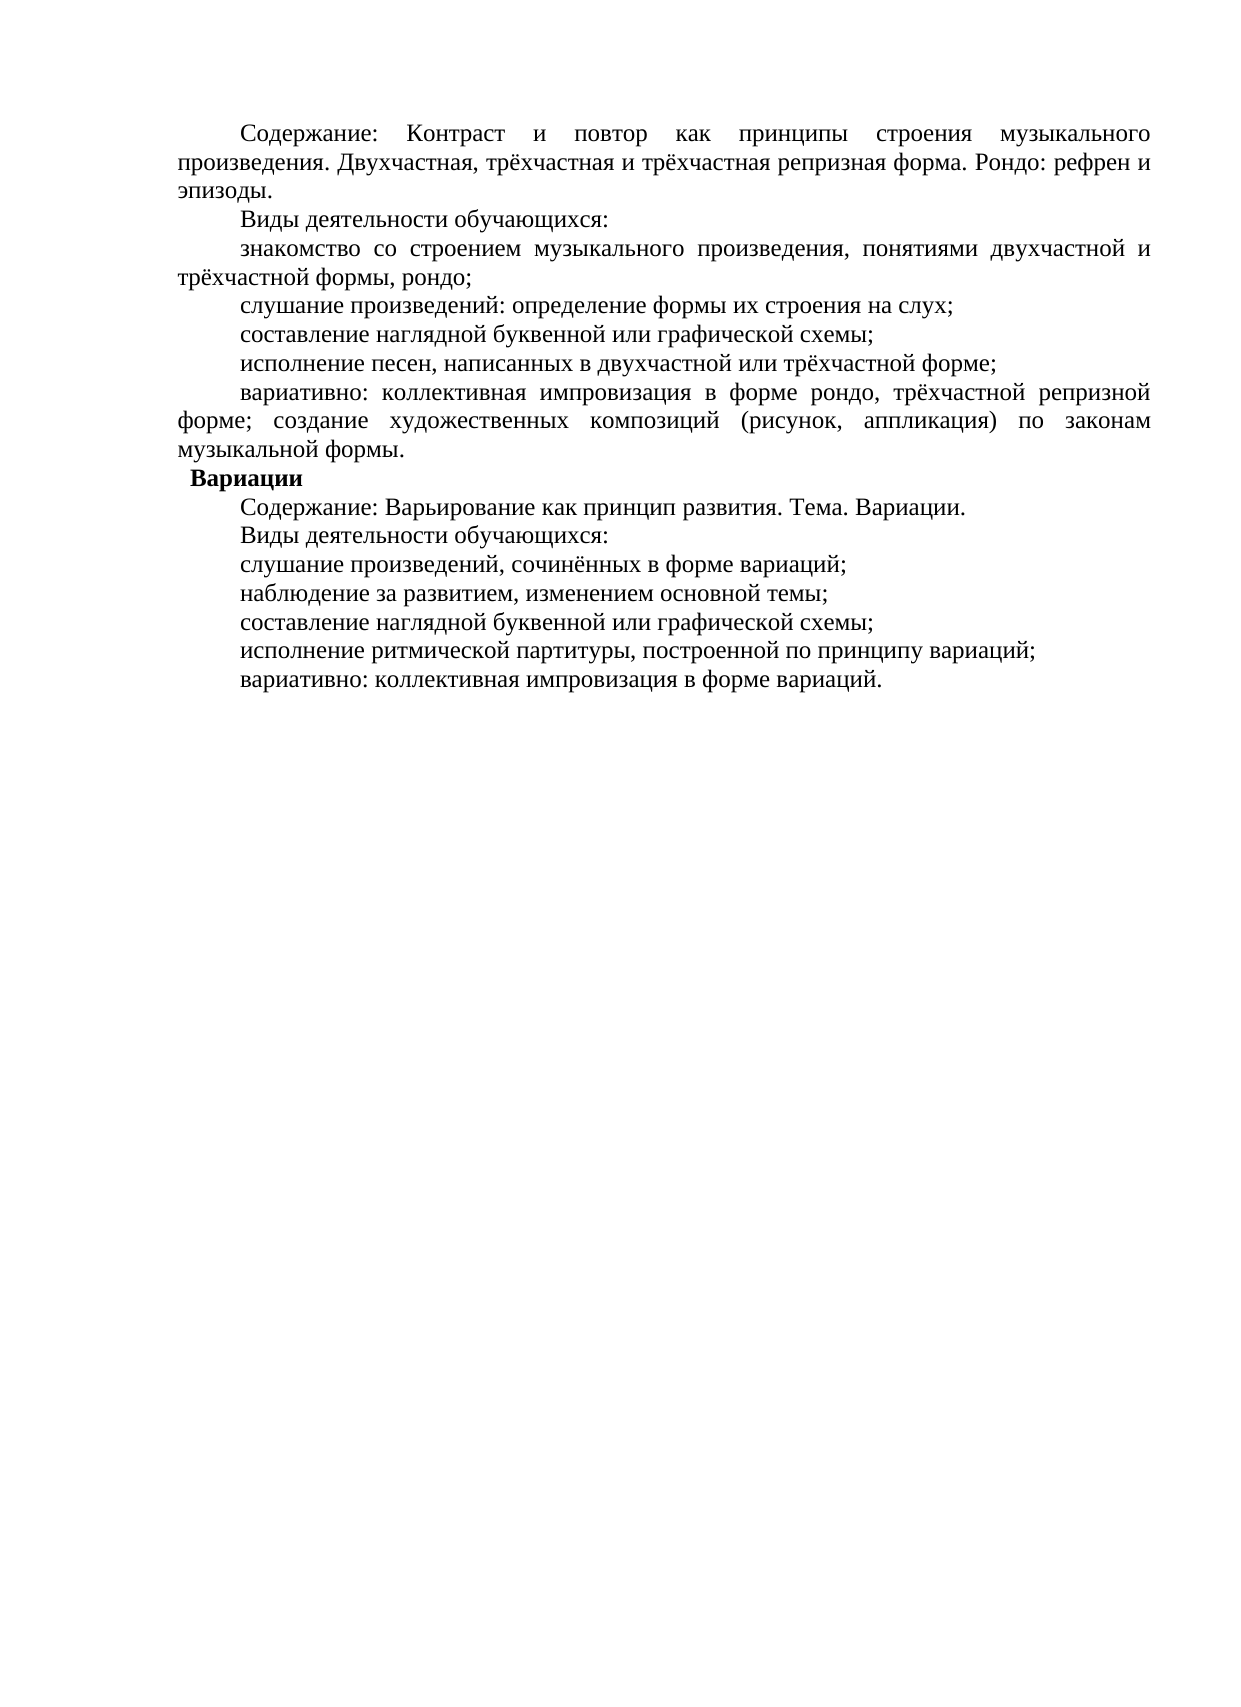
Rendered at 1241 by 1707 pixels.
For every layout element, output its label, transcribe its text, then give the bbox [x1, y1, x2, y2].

text вариативно: коллективная импровизация в форме вариаций. [177, 664, 1152, 693]
text слушание произведений: определение формы их строения на слух; [177, 291, 1152, 319]
text Вариации [190, 463, 1152, 492]
text составление наглядной буквенной или графической схемы; [177, 319, 1152, 348]
text знакомство со строением музыкального произведения, понятиями двухчастной и трёхчастной формы, рондо; [177, 233, 1152, 291]
text наблюдение за развитием, изменением основной темы; [177, 578, 1152, 607]
text исполнение ритмической партитуры, построенной по принципу вариаций; [177, 636, 1152, 664]
text Виды деятельности обучающихся: [177, 521, 1152, 549]
text вариативно: коллективная импровизация в форме рондо, трёхчастной репризной форме; создание художественных композиций (рисунок, аппликация) по законам музыкальной формы. [177, 377, 1152, 463]
text Содержание: Варьирование как принцип развития. Тема. Вариации. [177, 492, 1152, 521]
text Виды деятельности обучающихся: [177, 204, 1152, 233]
text составление наглядной буквенной или графической схемы; [177, 607, 1152, 636]
text исполнение песен, написанных в двухчастной или трёхчастной форме; [177, 348, 1152, 377]
text слушание произведений, сочинённых в форме вариаций; [177, 549, 1152, 578]
text Содержание: Контраст и повтор как принципы строения музыкального произведения. Двухчастная, трёхчастная и трёхчастная репризная форма. Рондо: рефрен и эпизоды. [177, 118, 1152, 204]
